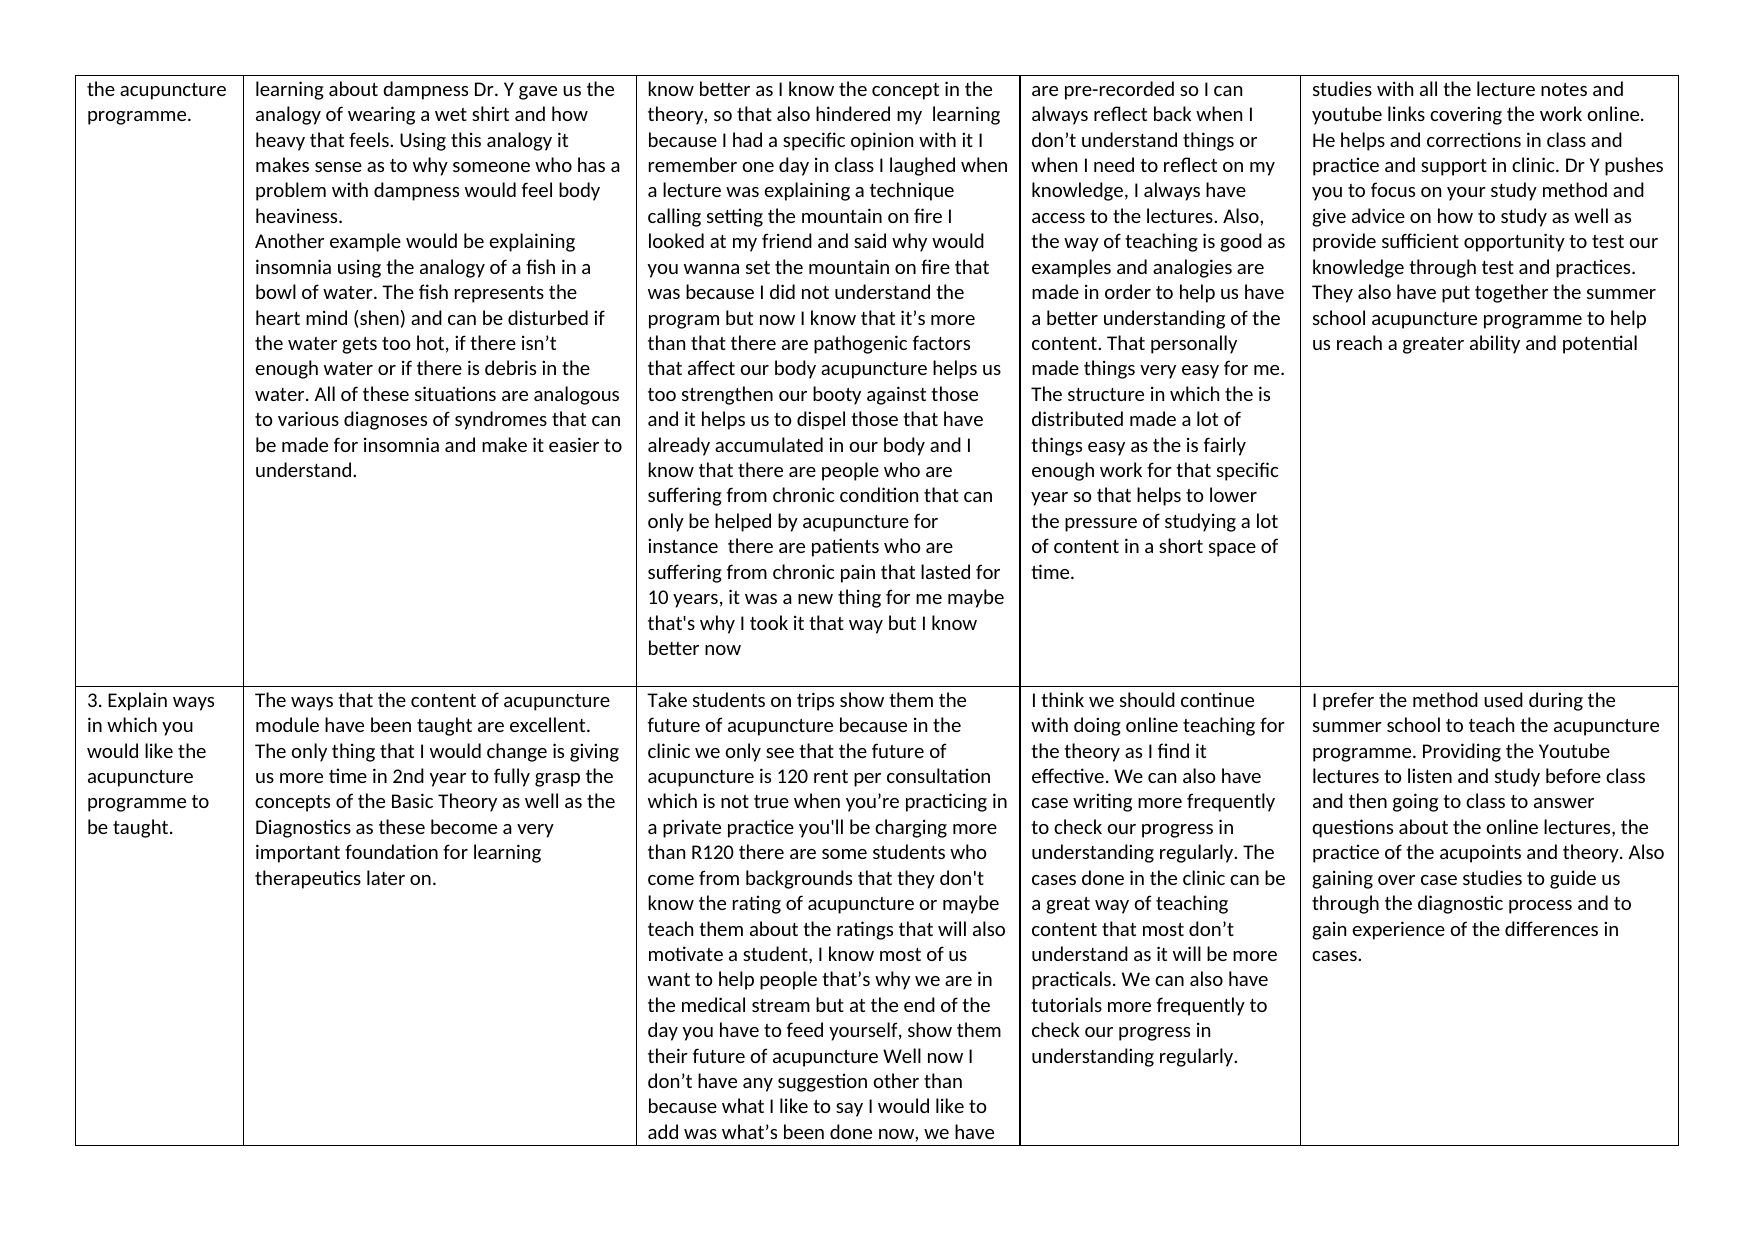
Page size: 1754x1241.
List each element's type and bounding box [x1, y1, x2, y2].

table_cell [244, 76, 636, 686]
table_cell [1021, 76, 1300, 686]
table_cell [244, 687, 636, 1144]
table_cell [637, 687, 1019, 1144]
table_cell [1301, 687, 1678, 1144]
table_cell [1021, 687, 1300, 1144]
table_cell [76, 687, 243, 1144]
table_cell [637, 76, 1019, 686]
table_cell [1301, 76, 1678, 686]
table_cell [76, 76, 243, 686]
